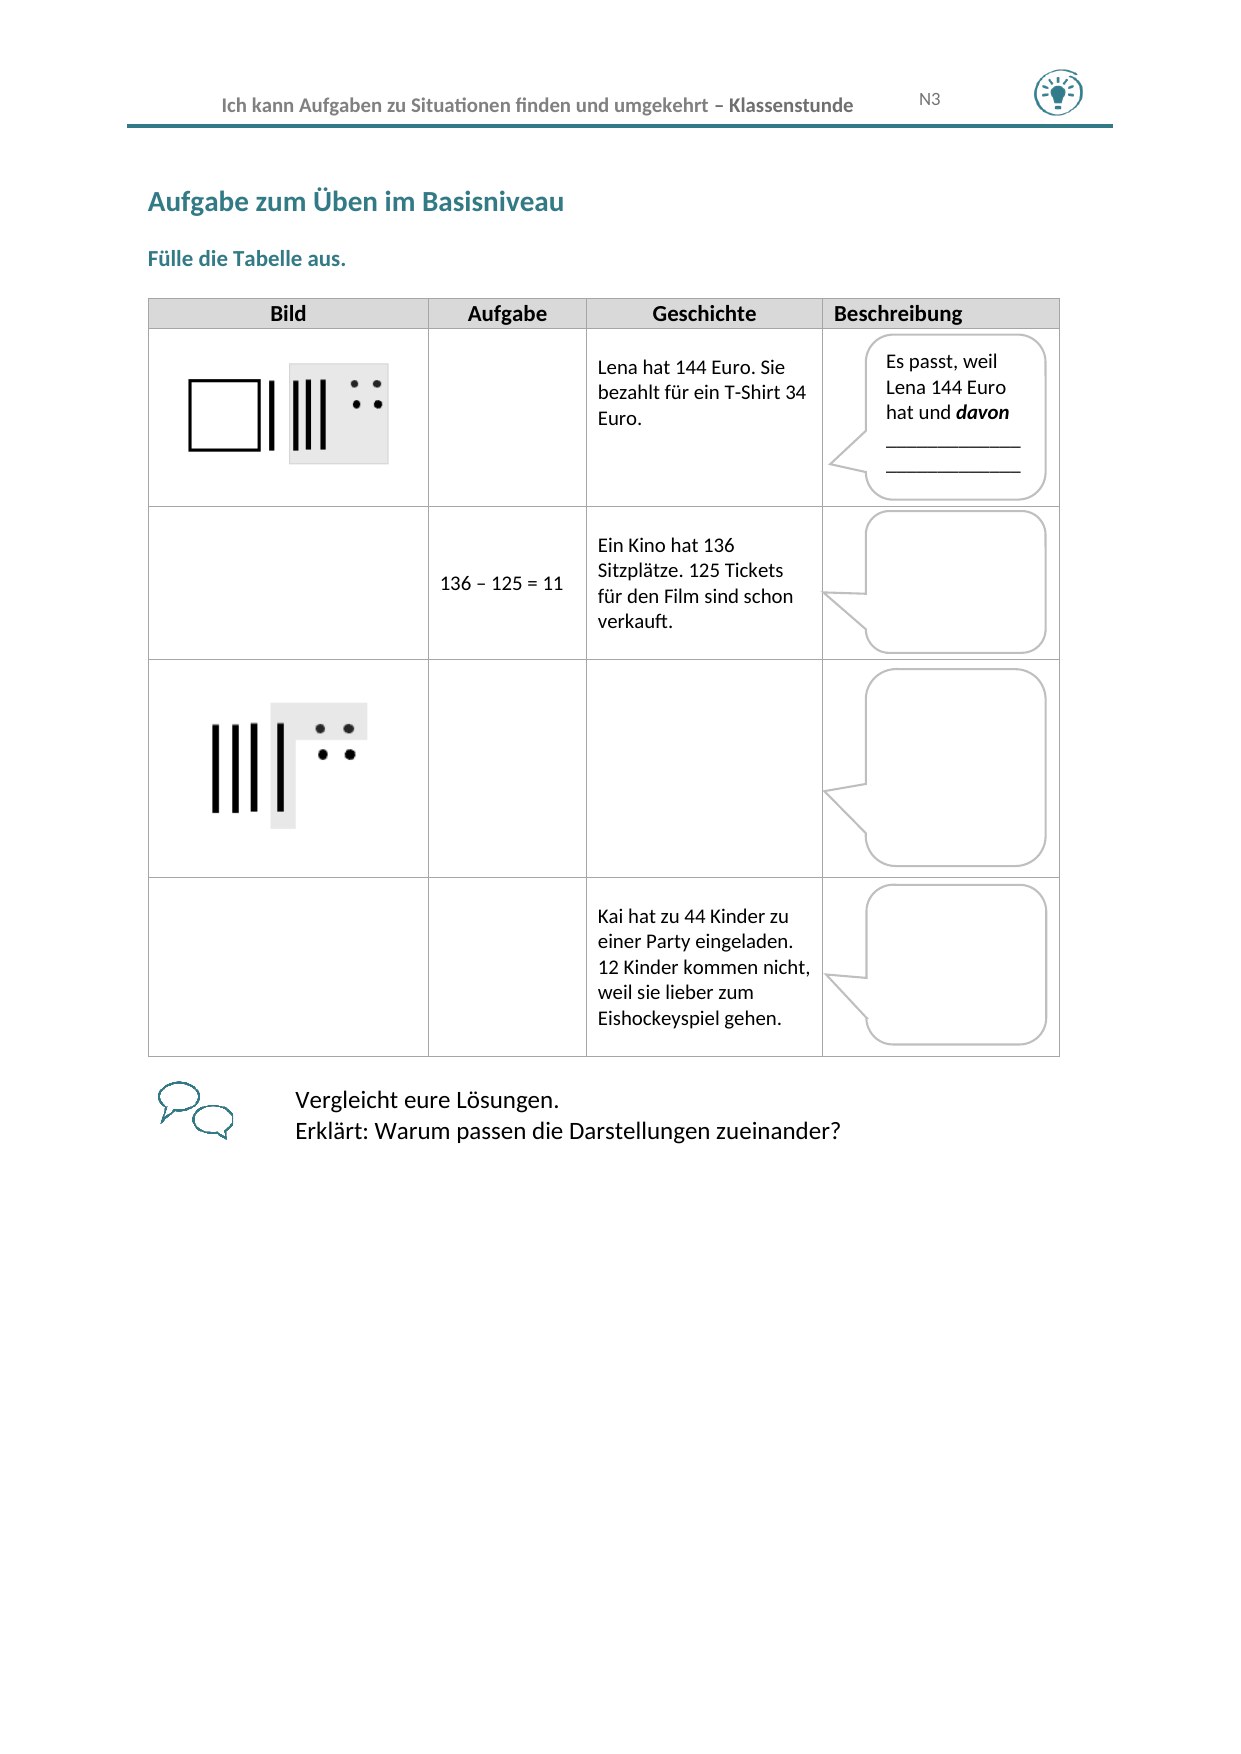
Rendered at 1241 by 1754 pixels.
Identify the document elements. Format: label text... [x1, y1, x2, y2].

picture [190, 695, 386, 841]
table_cell Fülle die Tabelle aus. Vergleicht eure Lösungen. Erklärt: Warum passen die Darstellungen zueinander? [148, 243, 1122, 1146]
table_header Aufgabe zum Üben im Basisniveau [148, 158, 1122, 243]
picture [157, 1081, 234, 1140]
picture [1031, 64, 1088, 118]
picture [178, 356, 398, 478]
